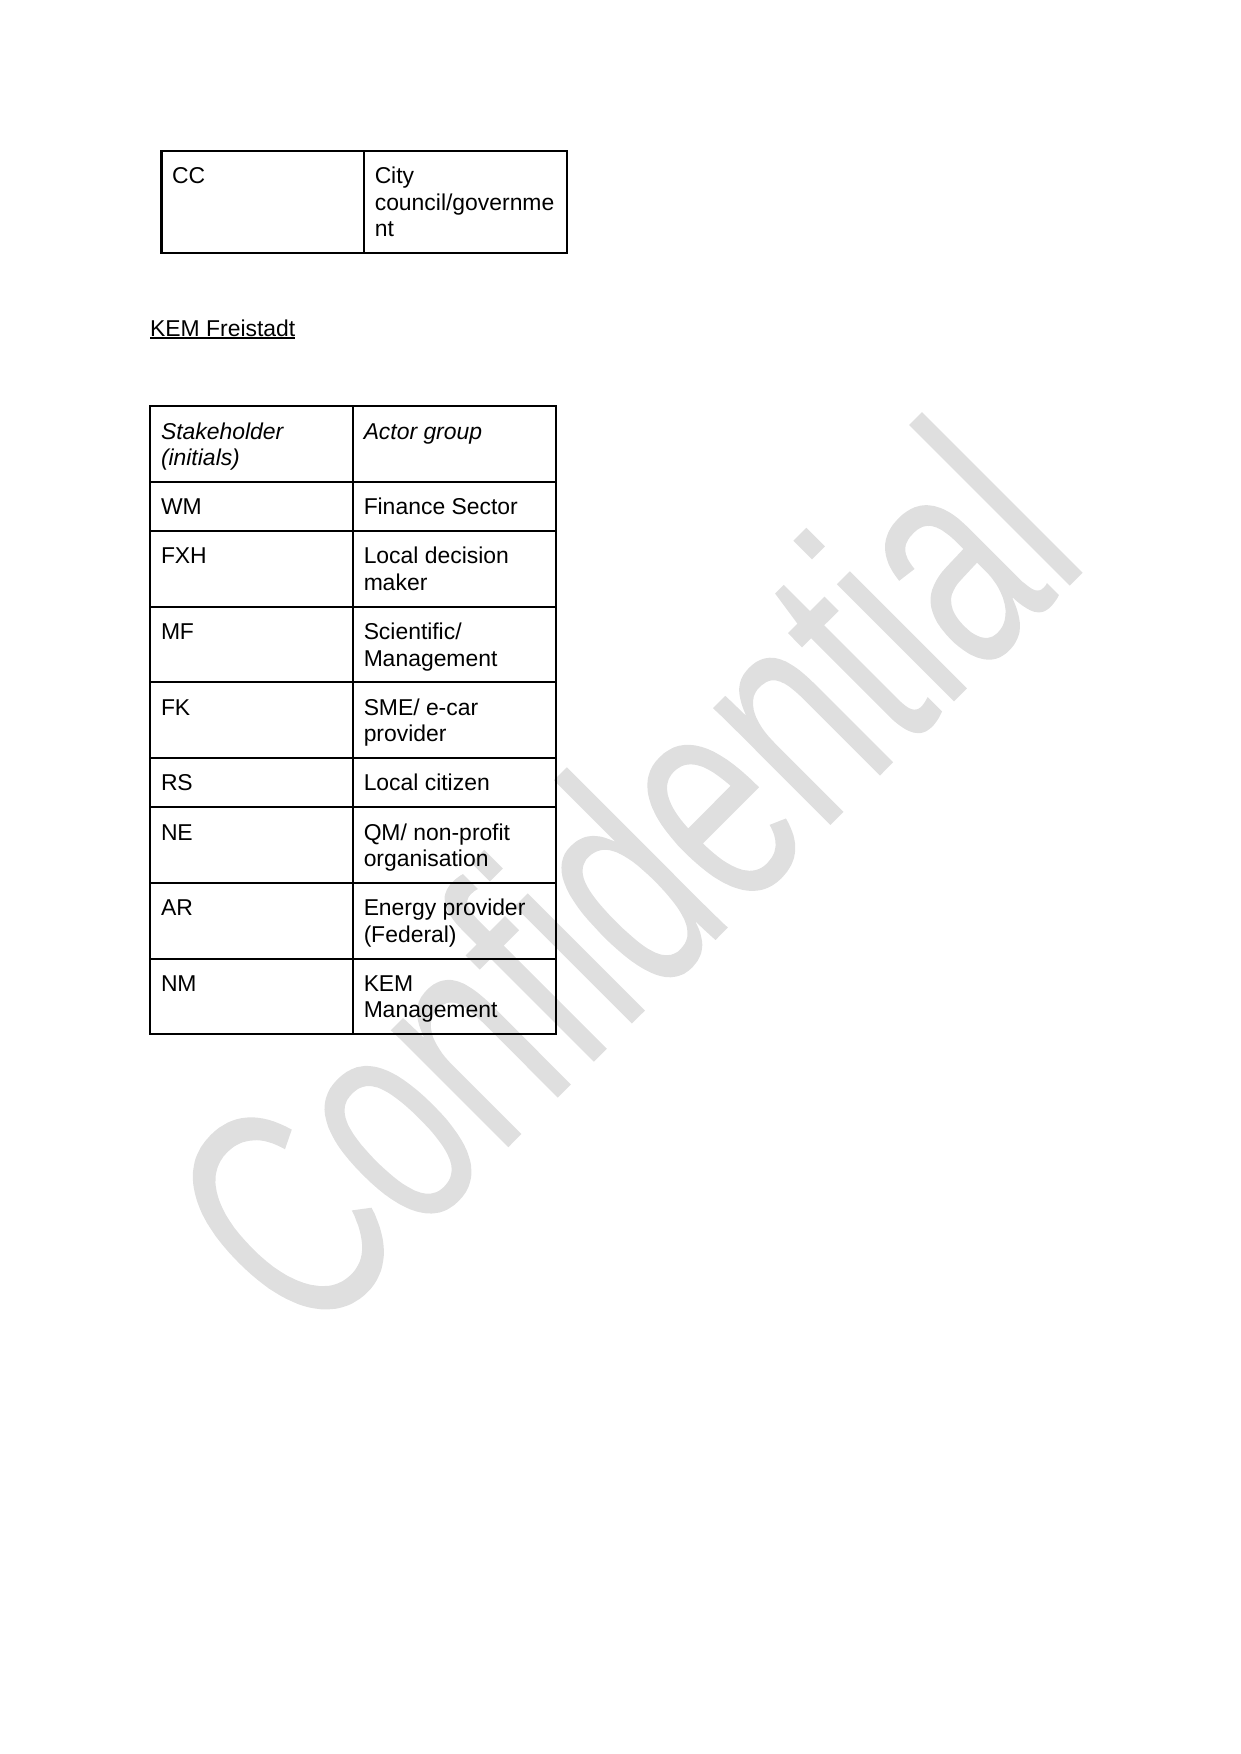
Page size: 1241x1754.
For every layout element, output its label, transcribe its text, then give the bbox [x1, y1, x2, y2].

table_cell AR [151, 884, 352, 957]
table_cell Energy provider (Federal) [354, 884, 555, 957]
table_cell Local decision maker [354, 532, 555, 606]
table_cell NM [151, 960, 352, 1033]
table_cell SME/ e-car provider [354, 683, 555, 757]
table_header Stakeholder (initials) [151, 407, 352, 481]
table_cell FXH [151, 532, 352, 606]
table_cell FK [151, 683, 352, 757]
table_header Actor group [354, 407, 555, 481]
table_cell QM/ non-profit organisation [354, 808, 555, 882]
table_cell Scientific/ Management [354, 608, 555, 681]
table_cell CC [163, 152, 363, 252]
table_cell MF [151, 608, 352, 681]
table_cell Finance Sector [354, 483, 555, 530]
table_cell KEM Management [354, 960, 555, 1033]
table_cell NE [151, 808, 352, 882]
table_cell Local citizen [354, 759, 555, 806]
table_cell WM [151, 483, 352, 530]
table_cell City council/government [365, 152, 566, 252]
table_cell RS [151, 759, 352, 806]
text KEM Freistadt [150, 314, 1090, 341]
